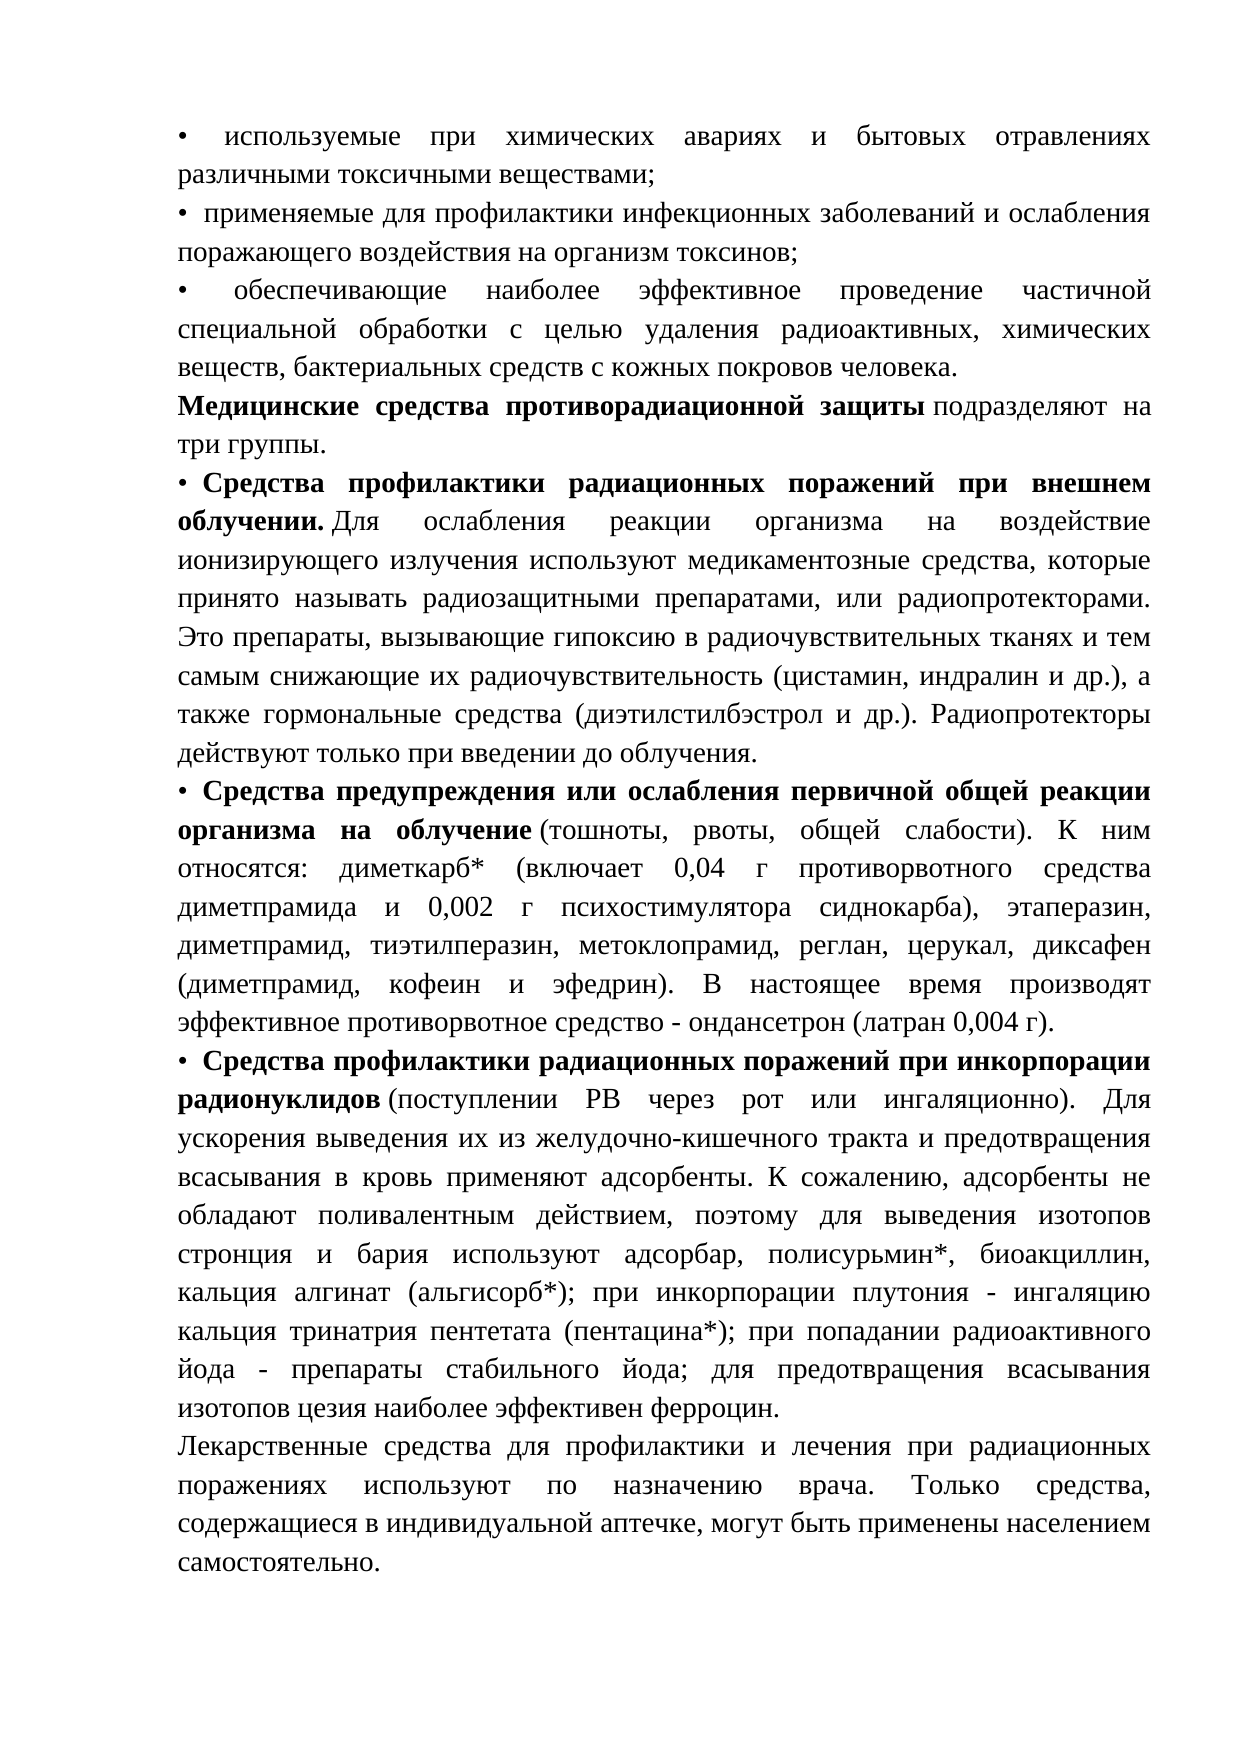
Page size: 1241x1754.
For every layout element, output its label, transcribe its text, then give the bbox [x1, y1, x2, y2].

text • Средства профилактики радиационных поражений при инкорпорации радионуклидов (поступлении РВ через рот или ингаляционно). Для ускорения выведения их из желудочно-кишечного тракта и предотвращения всасывания в кровь применяют адсорбенты. К сожалению, адсорбенты не обладают поливалентным действием, поэтому для выведения изотопов стронция и бария используют адсорбар, полисурьмин*, биоакциллин, кальция алгинат (альгисорб*); при инкорпорации плутония - ингаляцию кальция тринатрия пентетата (пентацина*); при попадании радиоактивного йода - препараты стабильного йода; для предотвращения всасывания изотопов цезия наиболее эффективен ферроцин. [177, 1043, 1152, 1423]
text Медицинские средства противорадиационной защиты подразделяют на три группы. [177, 388, 1152, 460]
text • обеспечивающие наиболее эффективное проведение частичной специальной обработки с целью удаления радиоактивных, химических веществ, бактериальных средств с кожных покровов человека. [177, 272, 1152, 383]
text • Средства профилактики радиационных поражений при внешнем облучении. Для ослабления реакции организма на воздействие ионизирующего излучения используют медикаментозные средства, которые принято называть радиозащитными препаратами, или радиопротекторами. Это препараты, вызывающие гипоксию в радиочувствительных тканях и тем самым снижающие их радиочувствительность (цистамин, индралин и др.), а также гормональные средства (диэтилстилбэстрол и др.). Радиопротекторы действуют только при введении до облучения. [177, 465, 1152, 768]
text • Средства предупреждения или ослабления первичной общей реакции организма на облучение (тошноты, рвоты, общей слабости). К ним относятся: диметкарб* (включает 0,04 г противорвотного средства диметпрамида и 0,002 г психостимулятора сиднокарба), этаперазин, диметпрамид, тиэтилперазин, метоклопрамид, реглан, церукал, диксафен (диметпрамид, кофеин и эфедрин). В настоящее время производят эффективное противорвотное средство - ондансетрон (латран 0,004 г). [177, 773, 1152, 1038]
text • используемые при химических авариях и бытовых отравлениях различными токсичными веществами; [177, 118, 1152, 190]
text • применяемые для профилактики инфекционных заболеваний и ослабления поражающего воздействия на организм токсинов; [177, 195, 1152, 267]
text Лекарственные средства для профилактики и лечения при радиационных поражениях используют по назначению врача. Только средства, содержащиеся в индивидуальной аптечке, могут быть применены населением самостоятельно. [177, 1428, 1152, 1578]
